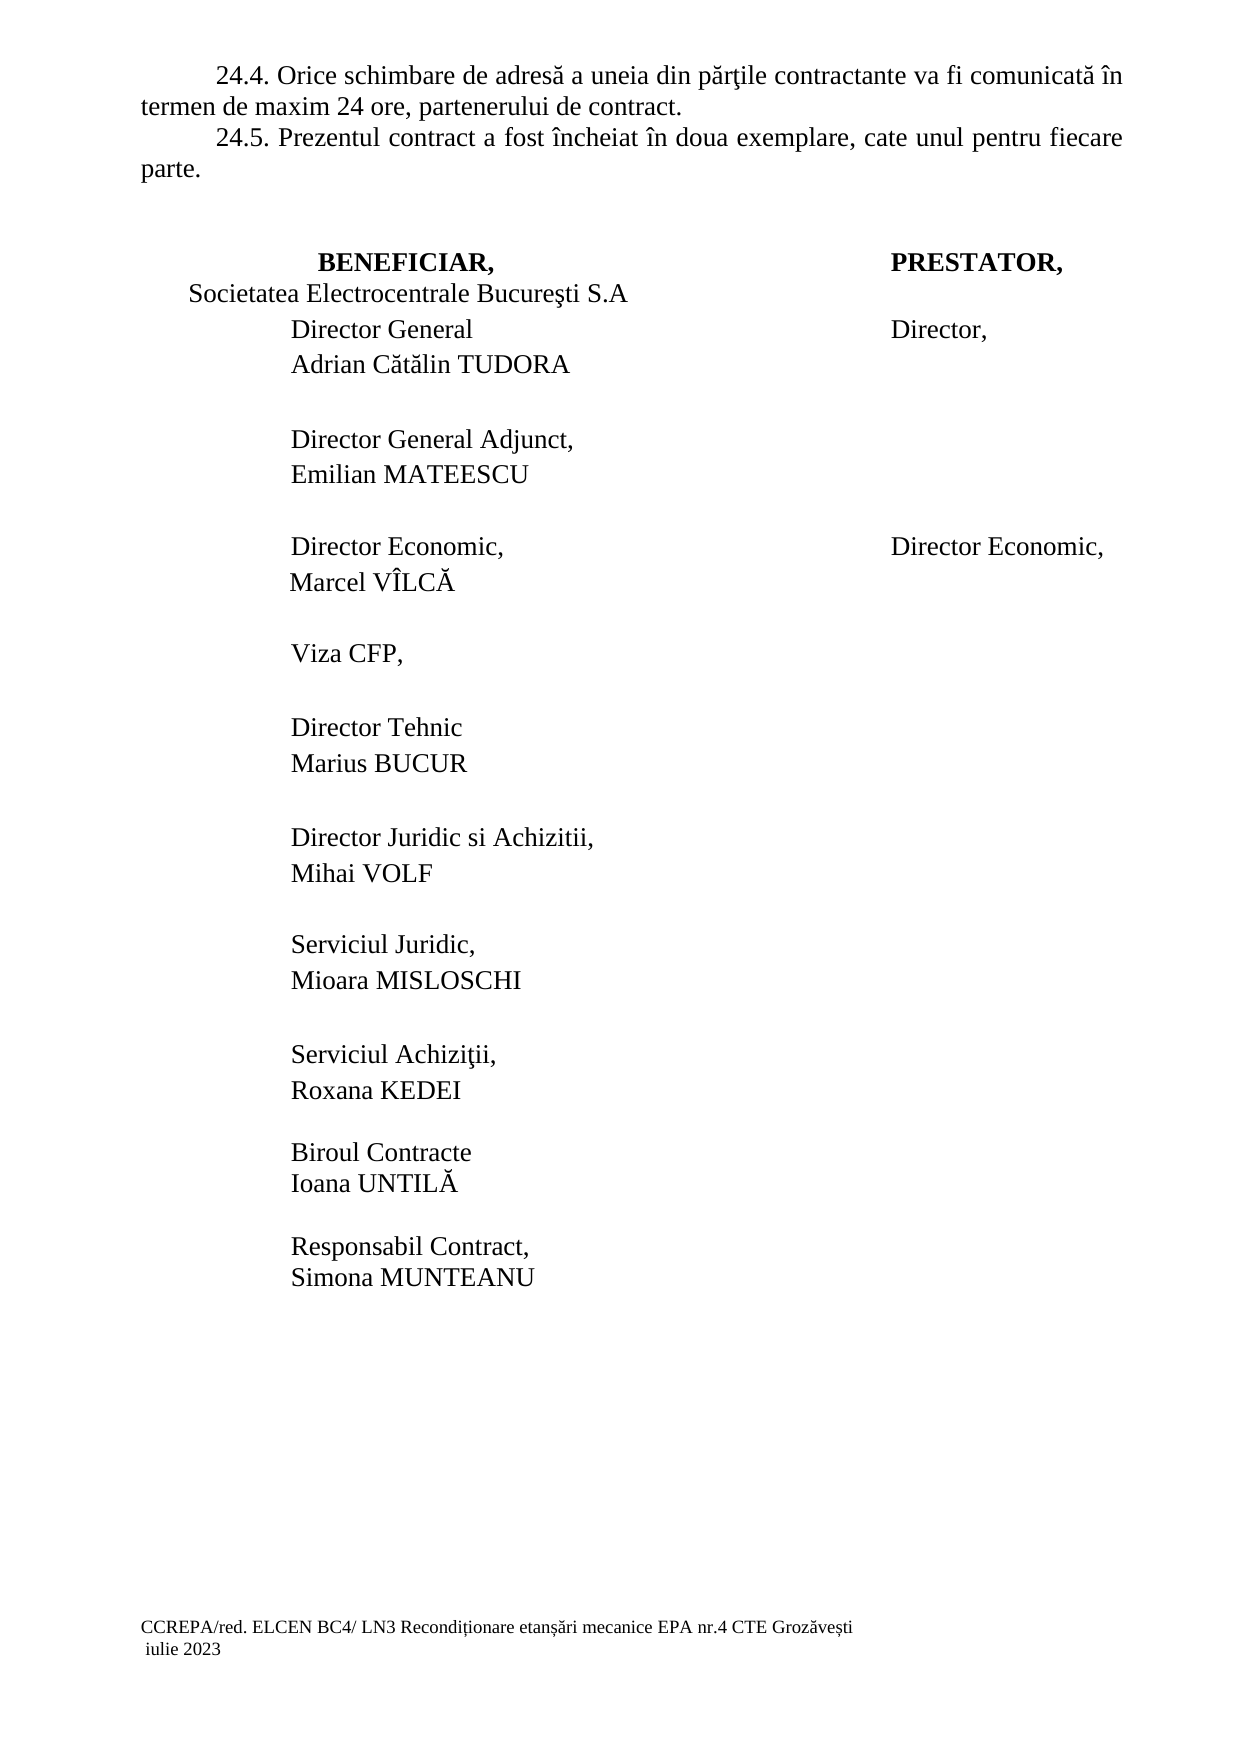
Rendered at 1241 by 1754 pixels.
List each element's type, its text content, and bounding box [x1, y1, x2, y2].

text Adrian Cătălin TUDORA [141, 348, 1125, 380]
text Director General Director, [141, 313, 1125, 344]
text Marcel VÎLCĂ [141, 566, 1125, 597]
text Responsabil Contract, [141, 1230, 1125, 1261]
text Roxana KEDEI [141, 1074, 1125, 1105]
text 24.5. Prezentul contract a fost încheiat în doua exemplare, cate unul pentru fiecare parte. [141, 121, 1125, 184]
text 24.4. Orice schimbare de adresă a uneia din părţile contractante va fi comunicată în termen de maxim 24 ore, partenerului de contract. [141, 59, 1125, 121]
text Director Tehnic [141, 711, 1125, 743]
text BENEFICIAR, PRESTATOR, [213, 246, 1125, 277]
text Director Economic, Director Economic, [141, 530, 1125, 561]
text Viza CFP, [141, 637, 1125, 668]
text Societatea Electrocentrale Bucureşti S.A [141, 277, 1125, 308]
text Serviciul Juridic, [216, 929, 1125, 960]
text Ioana UNTILĂ [141, 1167, 1125, 1198]
text Marius BUCUR [216, 747, 1125, 778]
text Emilian MATEESCU [141, 458, 1125, 490]
text Serviciul Achiziţii, [141, 1038, 1125, 1069]
text Director Juridic si Achizitii, [141, 821, 1125, 853]
text Mioara MISLOSCHI [141, 964, 1125, 996]
text Mihai VOLF [141, 857, 1125, 888]
text Simona MUNTEANU [141, 1261, 1125, 1292]
text Biroul Contracte [141, 1136, 1125, 1167]
text Director General Adjunct, [216, 423, 1125, 454]
